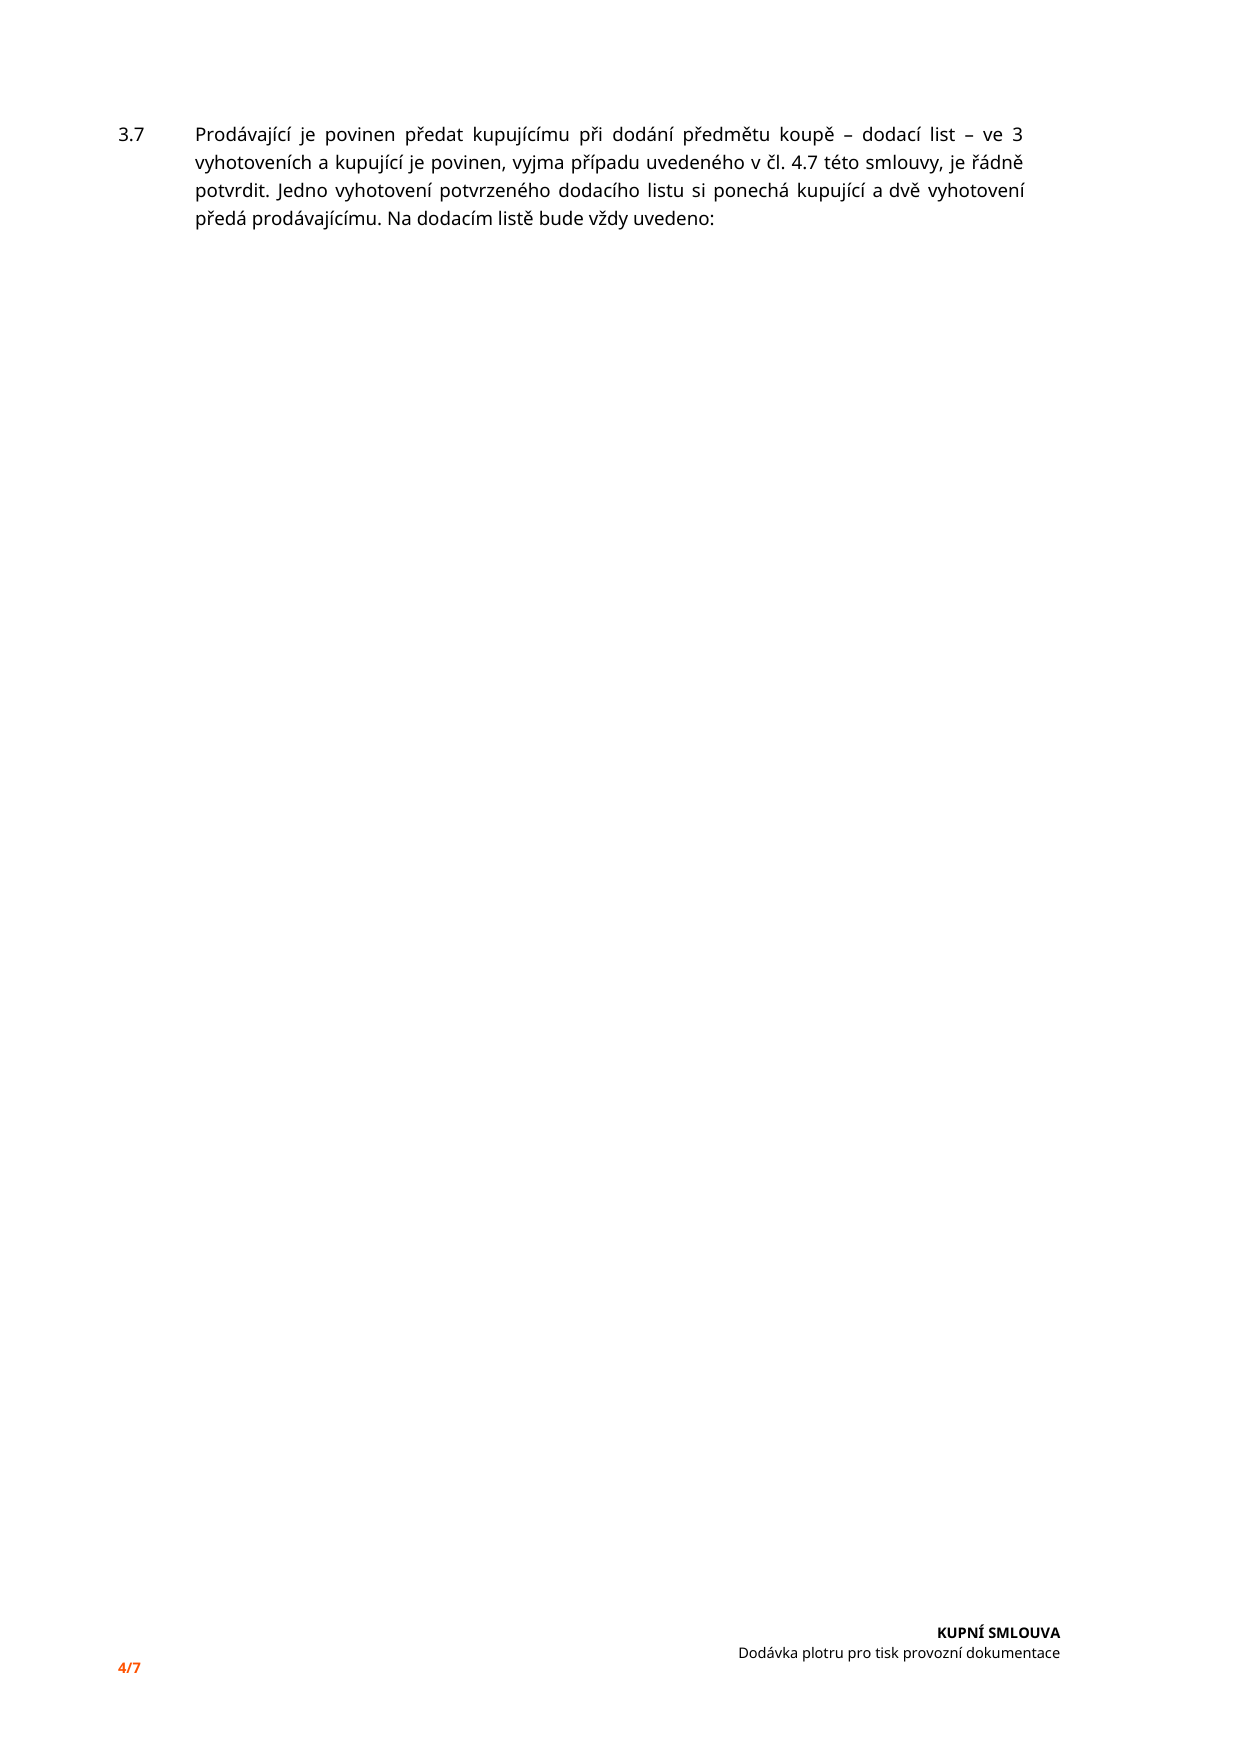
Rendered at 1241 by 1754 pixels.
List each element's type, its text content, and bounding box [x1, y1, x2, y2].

text Prodávající je povinen předat kupujícímu při dodání předmětu koupě – dodací list – ve 3 vyhotoveních a kupující je povinen, vyjma případu uvedeného v čl. 4.7 této smlouvy, je řádně potvrdit. Jedno vyhotovení potvrzeného dodacího listu si ponechá kupující a dvě vyhotovení předá prodávajícímu. Na dodacím listě bude vždy uvedeno: [118, 121, 1024, 231]
